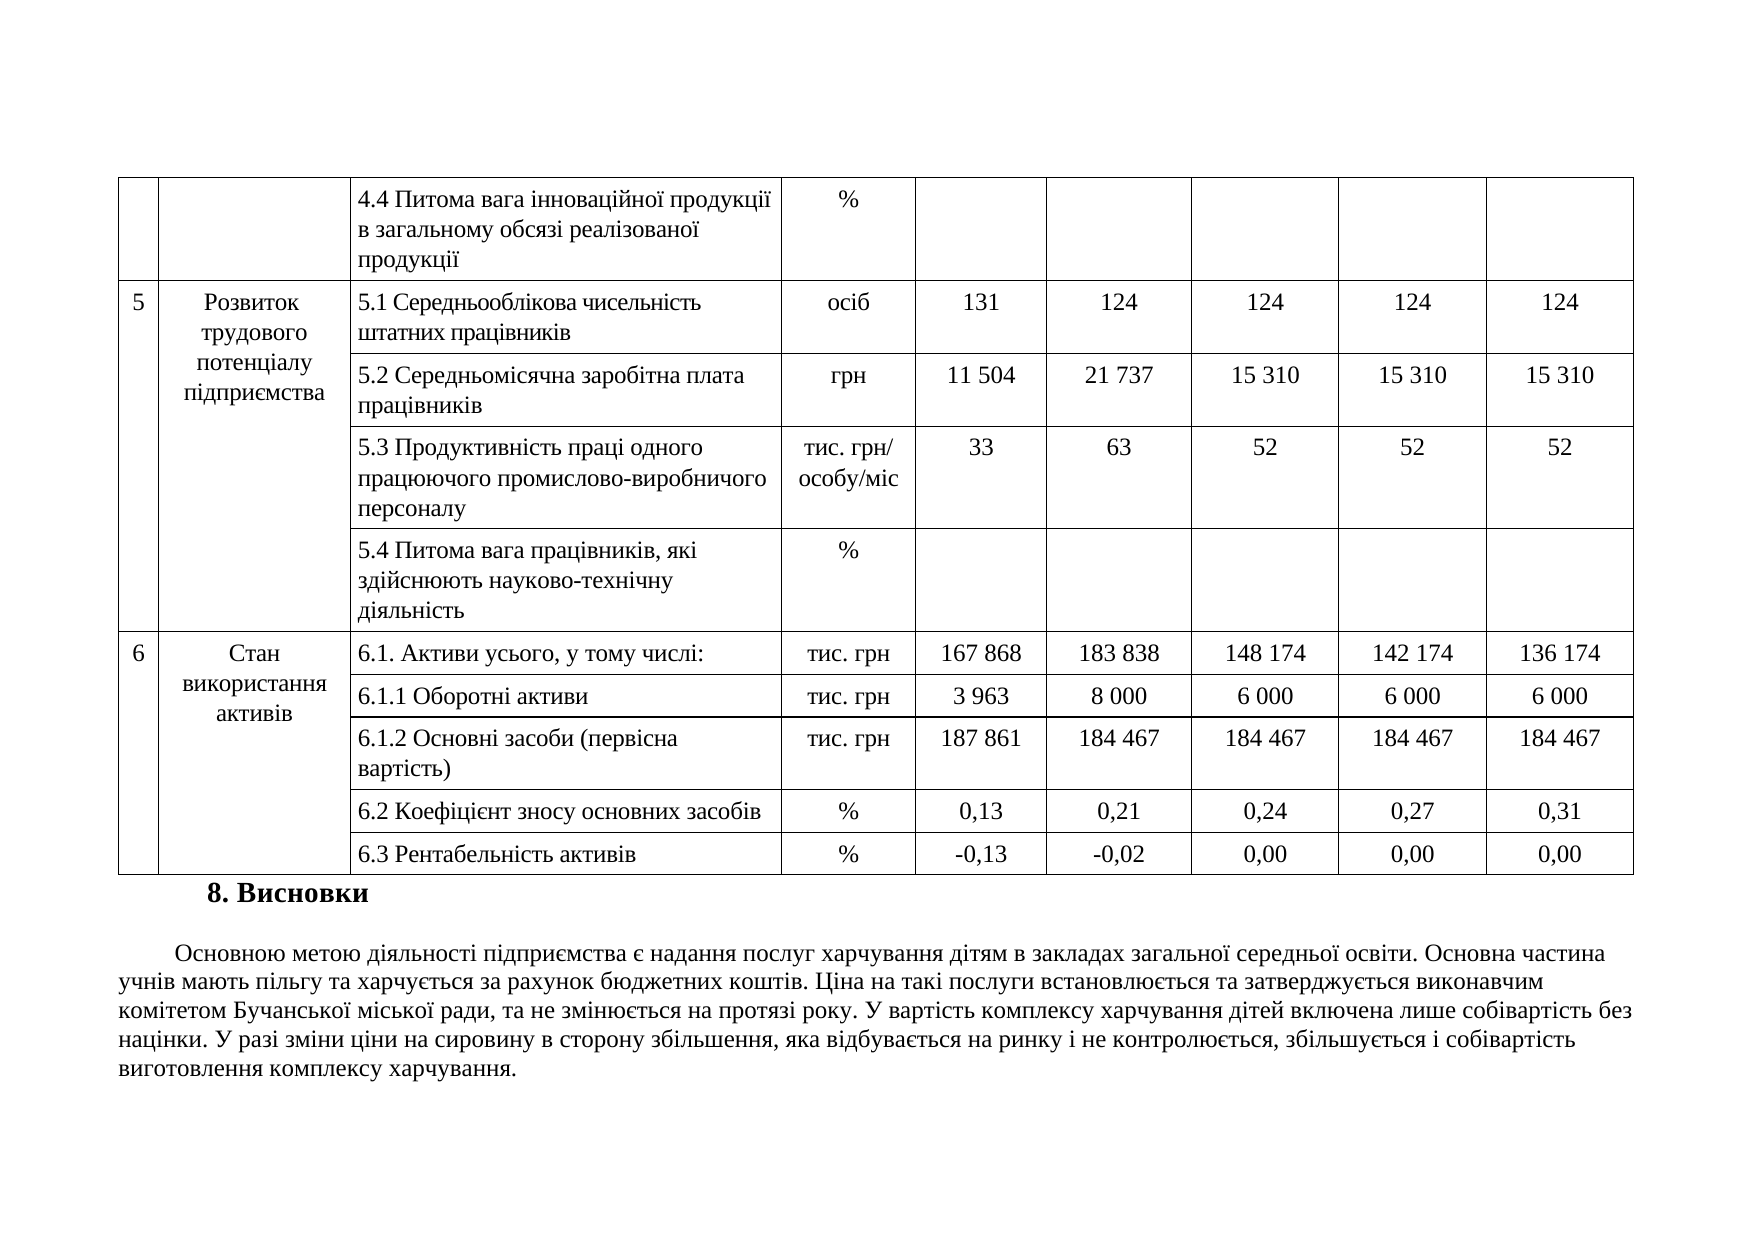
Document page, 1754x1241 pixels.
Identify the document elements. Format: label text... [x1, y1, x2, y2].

table_cell 0,00 [1487, 833, 1633, 874]
table_cell [1339, 529, 1486, 631]
table_cell 167 868 [916, 632, 1046, 674]
table_cell 184 467 [1487, 718, 1633, 789]
table_cell 5.3 Продуктивність праці одного працюючого промислово-виробничого персоналу [351, 427, 781, 528]
table_cell 6.3 Рентабельність активів [351, 833, 781, 874]
table_cell 136 174 [1487, 632, 1633, 674]
table_cell 187 861 [916, 718, 1046, 789]
table_cell 8 000 [1047, 675, 1191, 716]
table_cell 142 174 [1339, 632, 1486, 674]
table_cell 4.4 Питома вага інноваційної продукції в загальному обсязі реалізованої продукції [351, 178, 781, 280]
table_cell 15 310 [1487, 354, 1633, 426]
table_cell [1192, 529, 1338, 631]
table_cell 15 310 [1192, 354, 1338, 426]
table_cell 52 [1192, 427, 1338, 528]
table_cell [1047, 178, 1191, 280]
table_cell Розвиток трудового потенціалу підприємства [159, 281, 350, 631]
table_cell тис. грн [782, 675, 915, 716]
table_cell 6 000 [1487, 675, 1633, 716]
table_cell 6 000 [1339, 675, 1486, 716]
table_cell 131 [916, 281, 1046, 353]
table_cell 52 [1487, 427, 1633, 528]
table_cell 6.1.1 Оборотні активи [351, 675, 781, 716]
table_cell % [782, 529, 915, 631]
table_cell 52 [1339, 427, 1486, 528]
table_cell 33 [916, 427, 1046, 528]
table_cell 124 [1047, 281, 1191, 353]
table_cell 184 467 [1192, 718, 1338, 789]
table_cell -0,02 [1047, 833, 1191, 874]
table_cell 5.1 Середньооблікова чисельність штатних працівників [351, 281, 781, 353]
table_cell 5.4 Питома вага працівників, які здійснюють науково-технічну діяльність [351, 529, 781, 631]
table_cell [1487, 529, 1633, 631]
table_cell 0,00 [1339, 833, 1486, 874]
table_cell 6 [119, 632, 158, 874]
table_cell 6.2 Коефіцієнт зносу основних засобів [351, 790, 781, 832]
table_cell 124 [1339, 281, 1486, 353]
table_cell тис. грн/ особу/міс [782, 427, 915, 528]
table_cell грн [782, 354, 915, 426]
table_cell 21 737 [1047, 354, 1191, 426]
table_cell тис. грн [782, 632, 915, 674]
table_cell 5 [119, 281, 158, 631]
table_cell [1339, 178, 1486, 280]
table_cell -0,13 [916, 833, 1046, 874]
table_cell 0,27 [1339, 790, 1486, 832]
table_cell 183 838 [1047, 632, 1191, 674]
table_cell Стан використання активів [159, 632, 350, 874]
table_cell 0,24 [1192, 790, 1338, 832]
table_cell 0,31 [1487, 790, 1633, 832]
table_cell [1047, 529, 1191, 631]
table_cell % [782, 790, 915, 832]
table_cell 3 963 [916, 675, 1046, 716]
table_cell 15 310 [1339, 354, 1486, 426]
table_cell тис. грн [782, 718, 915, 789]
table_cell 0,00 [1192, 833, 1338, 874]
table_cell % [782, 833, 915, 874]
table_cell осіб [782, 281, 915, 353]
table_cell 6.1.2 Основні засоби (первісна вартість) [351, 718, 781, 789]
table_cell 6.1. Активи усього, у тому числі: [351, 632, 781, 674]
table_cell 148 174 [1192, 632, 1338, 674]
table_cell 63 [1047, 427, 1191, 528]
table_cell 184 467 [1339, 718, 1486, 789]
table_cell 0,13 [916, 790, 1046, 832]
table_cell [916, 178, 1046, 280]
text 8. Висновки [118, 875, 1634, 909]
table_cell 124 [1487, 281, 1633, 353]
table_cell 6 000 [1192, 675, 1338, 716]
table_cell [1192, 178, 1338, 280]
table_cell [916, 529, 1046, 631]
table_cell 0,21 [1047, 790, 1191, 832]
table_cell 184 467 [1047, 718, 1191, 789]
table_cell 124 [1192, 281, 1338, 353]
table_cell 5.2 Середньомісячна заробітна плата працівників [351, 354, 781, 426]
table_cell % [782, 178, 915, 280]
table_cell [1487, 178, 1633, 280]
text Основною метою діяльності підприємства є надання послуг харчування дітям в закладах загальної середньої освіти. Основна частина учнів мають пільгу та харчується за рахунок бюджетних коштів. Ціна на такі послуги встановлюється та затверджується виконавчим комітетом Бучанської міської ради, та не змінюється на протязі року. У вартість комплексу харчування дітей включена лише собівартість без націнки. У разі зміни ціни на сировину в сторону збільшення, яка відбувається на ринку і не контролюється, збільшується і собівартість виготовлення комплексу харчування. [118, 938, 1636, 1081]
table_cell 11 504 [916, 354, 1046, 426]
